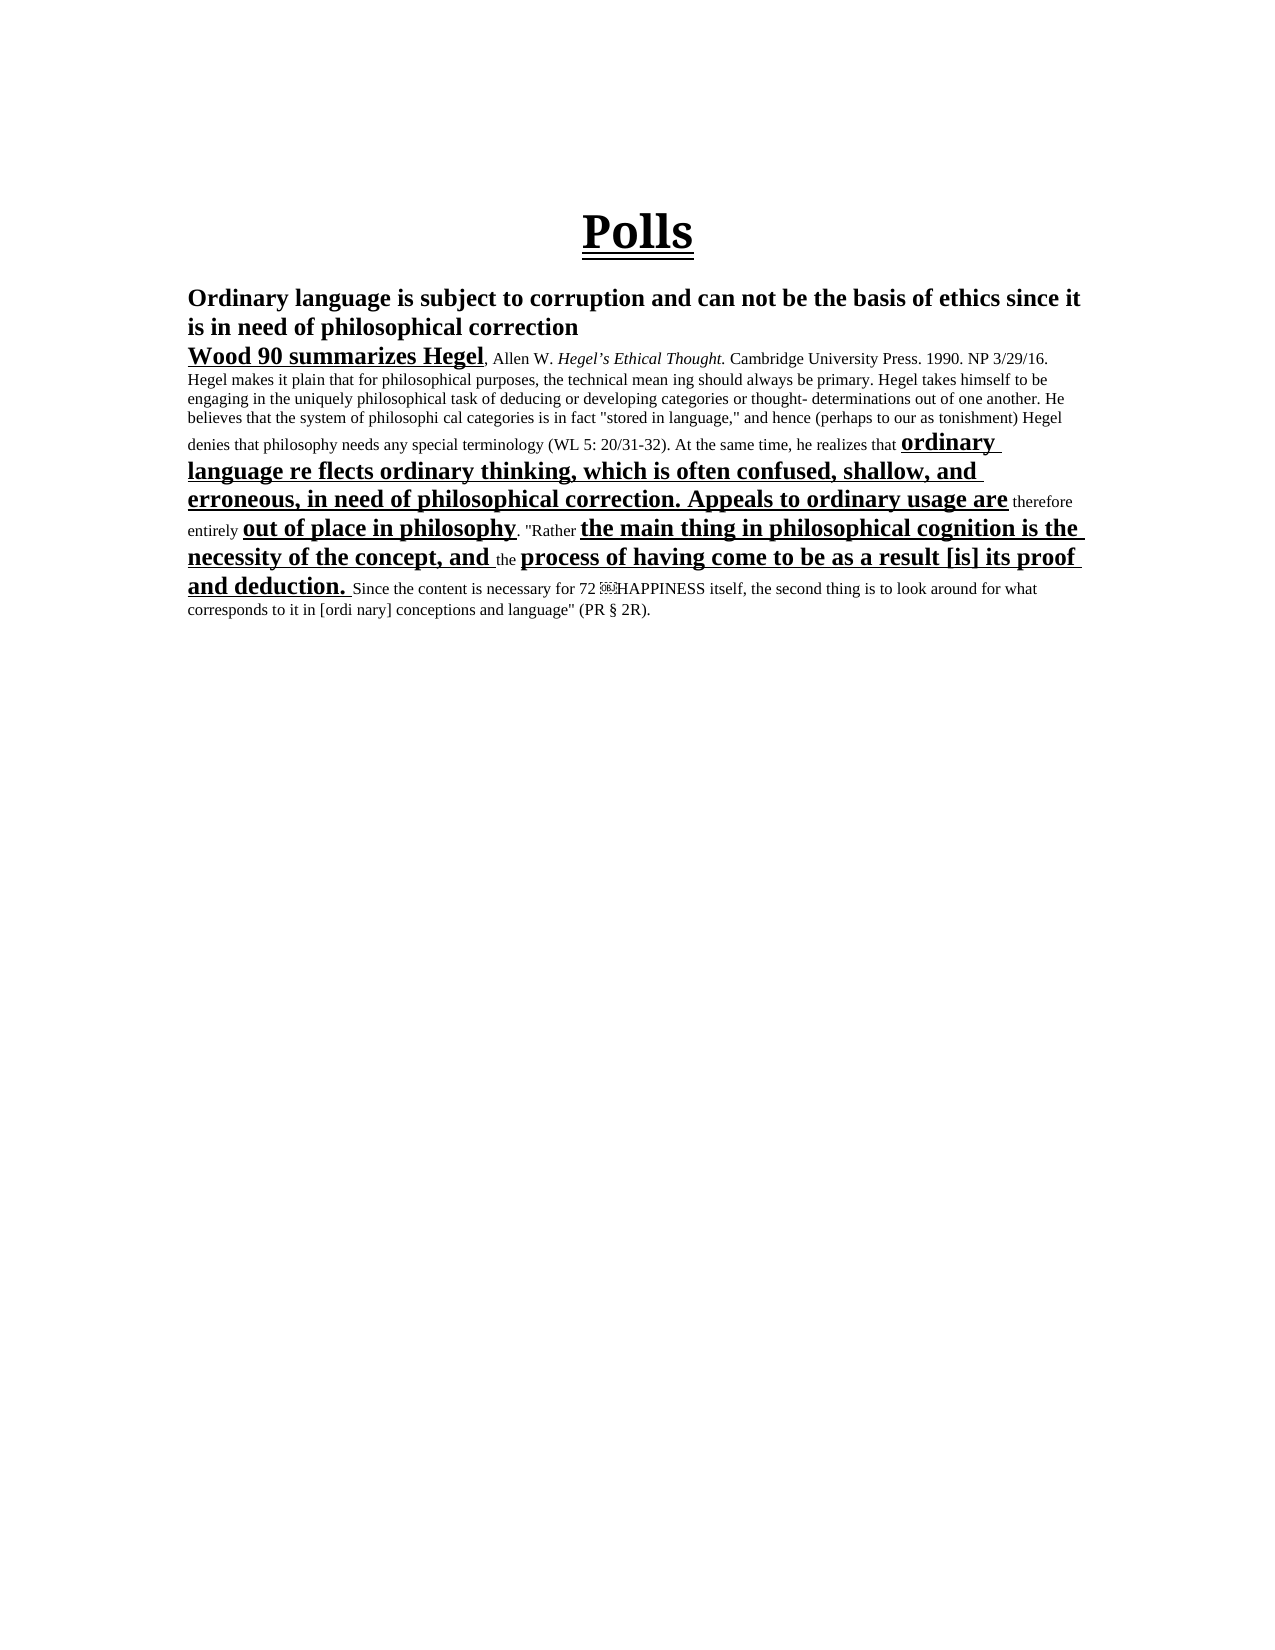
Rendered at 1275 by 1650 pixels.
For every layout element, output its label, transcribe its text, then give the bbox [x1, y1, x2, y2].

subtitle Polls [187, 200, 1087, 262]
text Hegel makes it plain that for philosophical purposes, the technical mean­ ing should always be primary. Hegel takes himself to be engaging in the uniquely philosophical task of deducing or developing categories or thought- determinations out of one another. He believes that the system of philosophi­ cal categories is in fact "stored in language," and hence (perhaps to our as­ tonishment) Hegel denies that philosophy needs any special terminology (WL 5: 20/31-32). At the same time, he realizes that ordinary language re­ flects ordinary thinking, which is often confused, shallow, and erroneous, in need of philosophical correction. Appeals to ordinary usage are therefore entirely out of place in philosophy. "Rather the main thing in philosophical cognition is the necessity of the concept, and the process of having come to be as a result [is] its proof and deduction. Since the content is necessary for 72 ￼HAPPINESS itself, the second thing is to look around for what corresponds to it in [ordi­ nary] conceptions and language" (PR § 2R). [187, 369, 1087, 619]
text Wood 90 summarizes Hegel, Allen W. Hegel’s Ethical Thought. Cambridge University Press. 1990. NP 3/29/16. [187, 341, 1087, 369]
subtitle Ordinary language is subject to corruption and can not be the basis of ethics since it is in need of philosophical correction [187, 283, 1087, 341]
